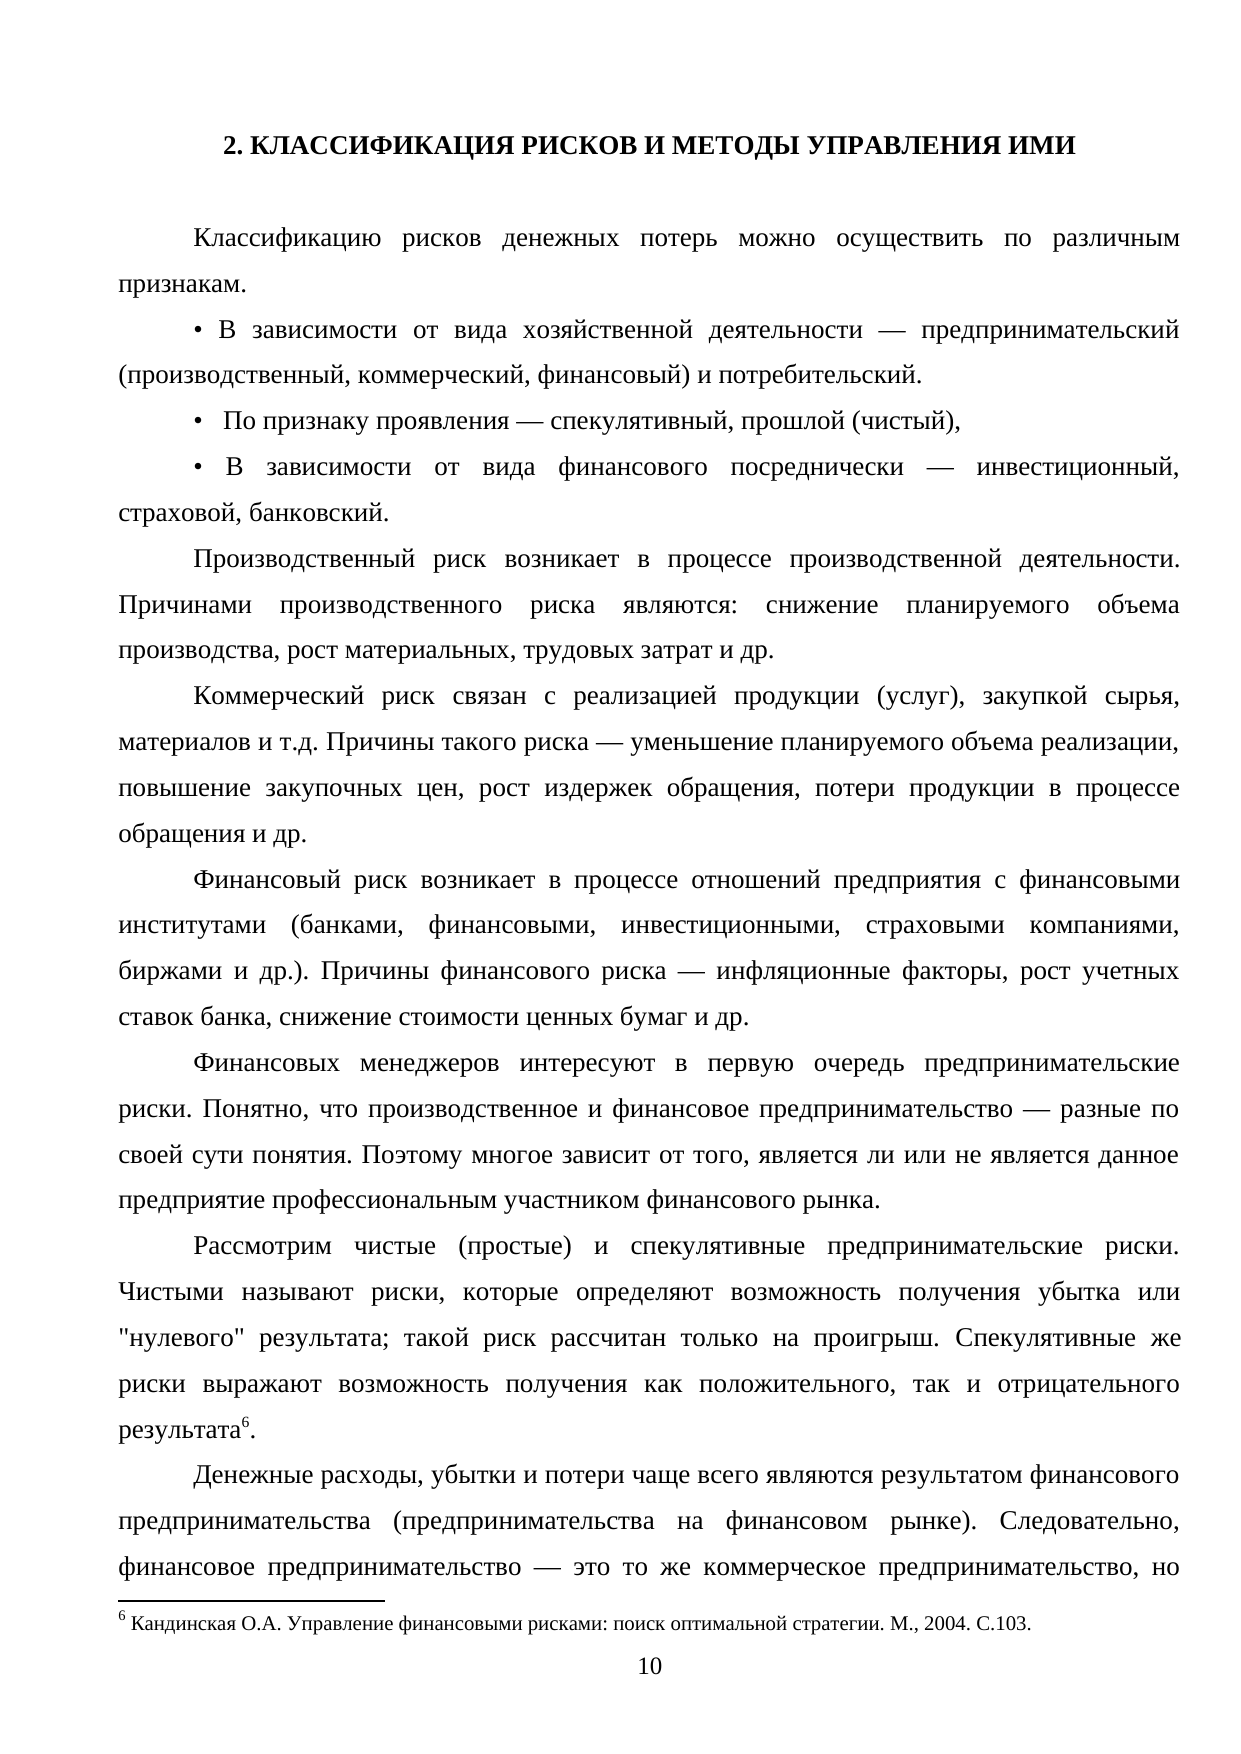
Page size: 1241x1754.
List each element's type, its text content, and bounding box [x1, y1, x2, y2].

text • По признаку проявления — спекулятивный, прошлой (чистый), [118, 393, 1181, 439]
text • В зависимости от вида хозяйственной деятельности — предпринимательский (производственный, коммерческий, финансовый) и потребительский. [118, 301, 1181, 393]
text Финансовых менеджеров интересуют в первую очередь предпринимательские риски. Понятно, что производственное и финансовое предпринимательство — разные по своей сути понятия. Поэтому многое зависит от того, является ли или не является данное предприятие профессиональным участником финансового рынка. [118, 1035, 1181, 1218]
text 2. Классификация рисков и методы управления ими [118, 118, 1181, 164]
text Классификацию рисков денежных потерь можно осуществить по различным признакам. [118, 210, 1181, 301]
text • В зависимости от вида финансового посреднически — инвестиционный, страховой, банковский. [118, 439, 1181, 531]
text Рассмотрим чистые (простые) и спекулятивные предпринимательские риски. Чистыми называют риски, которые определяют возможность получения убытка или "нулевого" результата; такой риск рассчитан только на проигрыш. Спекулятивные же риски выражают возможность получения как положительного, так и отрицательного результата. [118, 1218, 1181, 1447]
text Производственный риск возникает в процессе производственной деятельности. Причинами производственного риска являются: снижение планируемого объема производства, рост материальных, трудовых затрат и др. [118, 531, 1181, 668]
text Коммерческий риск связан с реализацией продукции (услуг), закупкой сырья, материалов и т.д. Причины такого риска — уменьшение планируемого объема реализации, повышение закупочных цен, рост издержек обращения, потери продукции в процессе обращения и др. [118, 668, 1181, 851]
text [118, 1447, 1181, 1585]
text Финансовый риск возникает в процессе отношений предприятия с финансовыми институтами (банками, финансовыми, инвестиционными, страховыми компаниями, биржами и др.). Причины финансового риска — инфляционные факторы, рост учетных ставок банка, снижение стоимости ценных бумаг и др. [118, 851, 1181, 1035]
